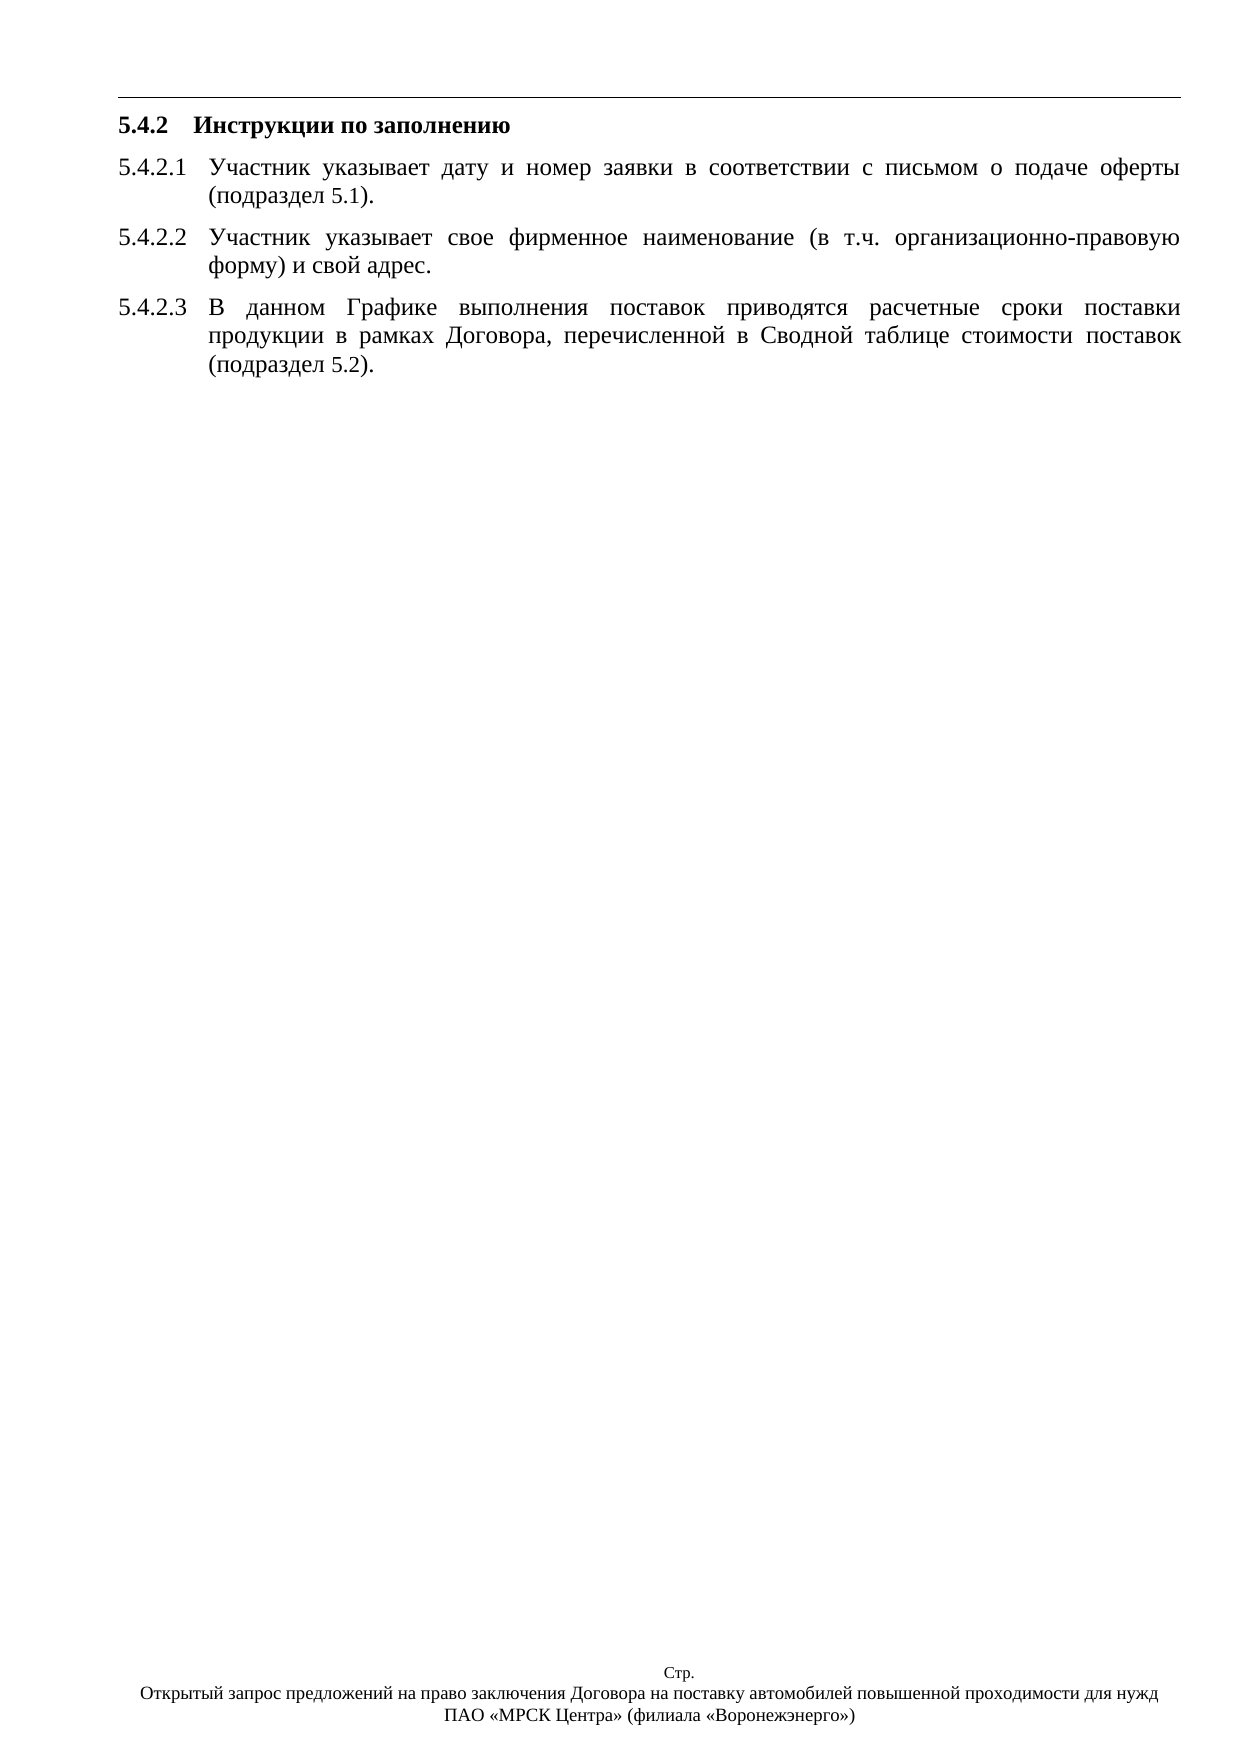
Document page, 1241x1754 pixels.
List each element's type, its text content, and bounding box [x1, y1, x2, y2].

list Участник указывает дату и номер заявки в соответствии с письмом о подаче оферты (подраздел 5.1). [118, 152, 1181, 209]
list В данном Графике выполнения поставок приводятся расчетные сроки поставки продукции в рамках Договора, перечисленной в Сводной таблице стоимости поставок (подраздел 5.2). [118, 292, 1181, 378]
subtitle Инструкции по заполнению [118, 111, 1181, 139]
list Участник указывает свое фирменное наименование (в т.ч. организационно-правовую форму) и свой адрес. [118, 222, 1181, 279]
